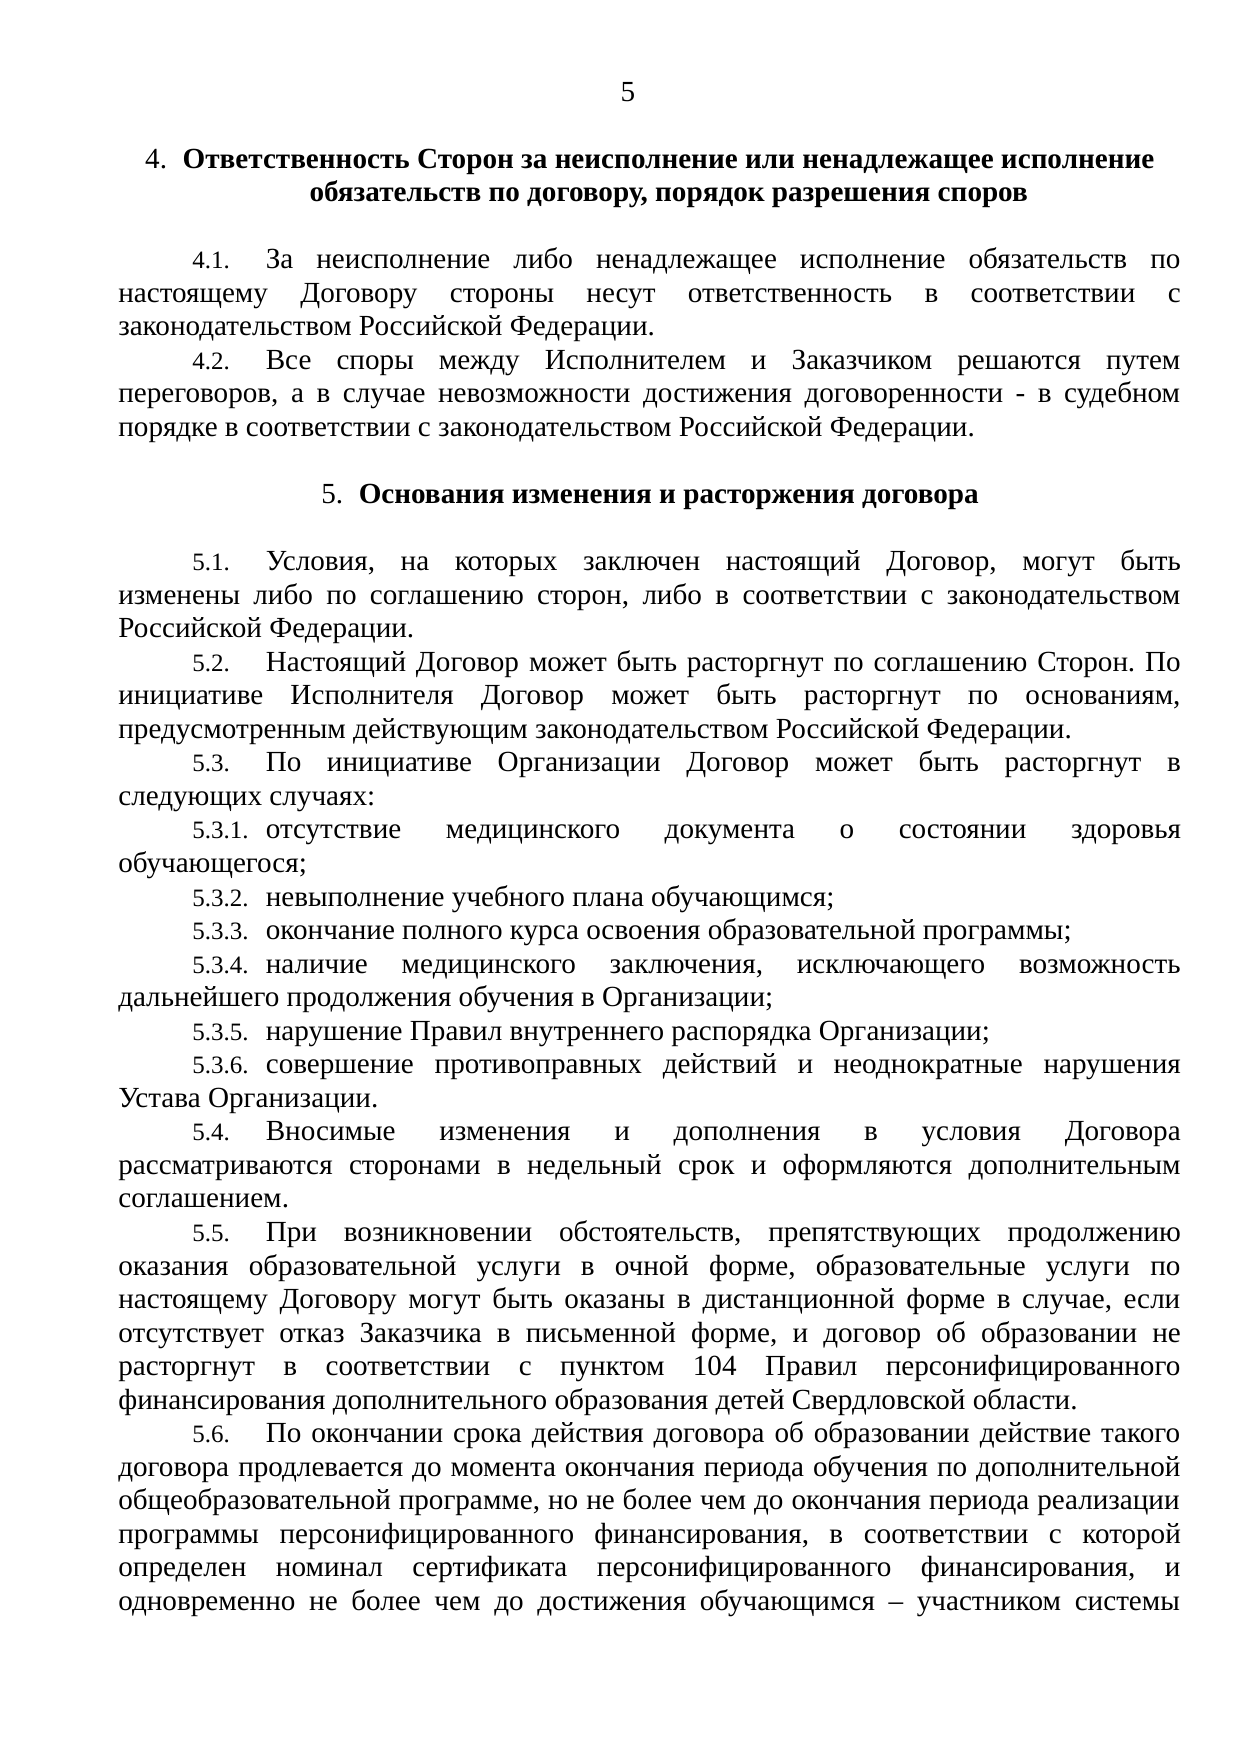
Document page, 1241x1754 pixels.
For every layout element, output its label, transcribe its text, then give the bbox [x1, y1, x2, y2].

list Условия, на которых заключен настоящий Договор, могут быть изменены либо по соглашению сторон, либо в соответствии с законодательством Российской Федерации. [118, 543, 1181, 644]
list Ответственность Сторон за неисполнение или ненадлежащее исполнение обязательств по договору, порядок разрешения споров [118, 141, 1181, 208]
list Вносимые изменения и дополнения в условия Договора рассматриваются сторонами в недельный срок и оформляются дополнительным соглашением. [118, 1113, 1181, 1214]
list По инициативе Организации Договор может быть расторгнут в следующих случаях: [118, 744, 1181, 812]
list нарушение Правил внутреннего распорядка Организации; [118, 1013, 1181, 1046]
list окончание полного курса освоения образовательной программы; [118, 912, 1181, 946]
list совершение противоправных действий и неоднократные нарушения Устава Организации. [118, 1046, 1181, 1113]
list невыполнение учебного плана обучающимся; [118, 879, 1181, 912]
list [118, 1415, 1181, 1617]
list При возникновении обстоятельств, препятствующих продолжению оказания образовательной услуги в очной форме, образовательные услуги по настоящему Договору могут быть оказаны в дистанционной форме в случае, если отсутствует отказ Заказчика в письменной форме, и договор об образовании не расторгнут в соответствии с пунктом 104 Правил персонифицированного финансирования дополнительного образования детей Свердловской области. [118, 1214, 1181, 1415]
list За неисполнение либо ненадлежащее исполнение обязательств по настоящему Договору стороны несут ответственность в соответствии с законодательством Российской Федерации. [118, 241, 1181, 342]
list Основания изменения и расторжения договора [118, 476, 1181, 510]
list Настоящий Договор может быть расторгнут по соглашению Сторон. По инициативе Исполнителя Договор может быть расторгнут по основаниям, предусмотренным действующим законодательством Российской Федерации. [118, 644, 1181, 744]
list Все споры между Исполнителем и Заказчиком решаются путем переговоров, а в случае невозможности достижения договоренности - в судебном порядке в соответствии с законодательством Российской Федерации. [118, 342, 1181, 443]
list наличие медицинского заключения, исключающего возможность дальнейшего продолжения обучения в Организации; [118, 946, 1181, 1013]
list отсутствие медицинского документа о состоянии здоровья обучающегося; [118, 812, 1181, 879]
